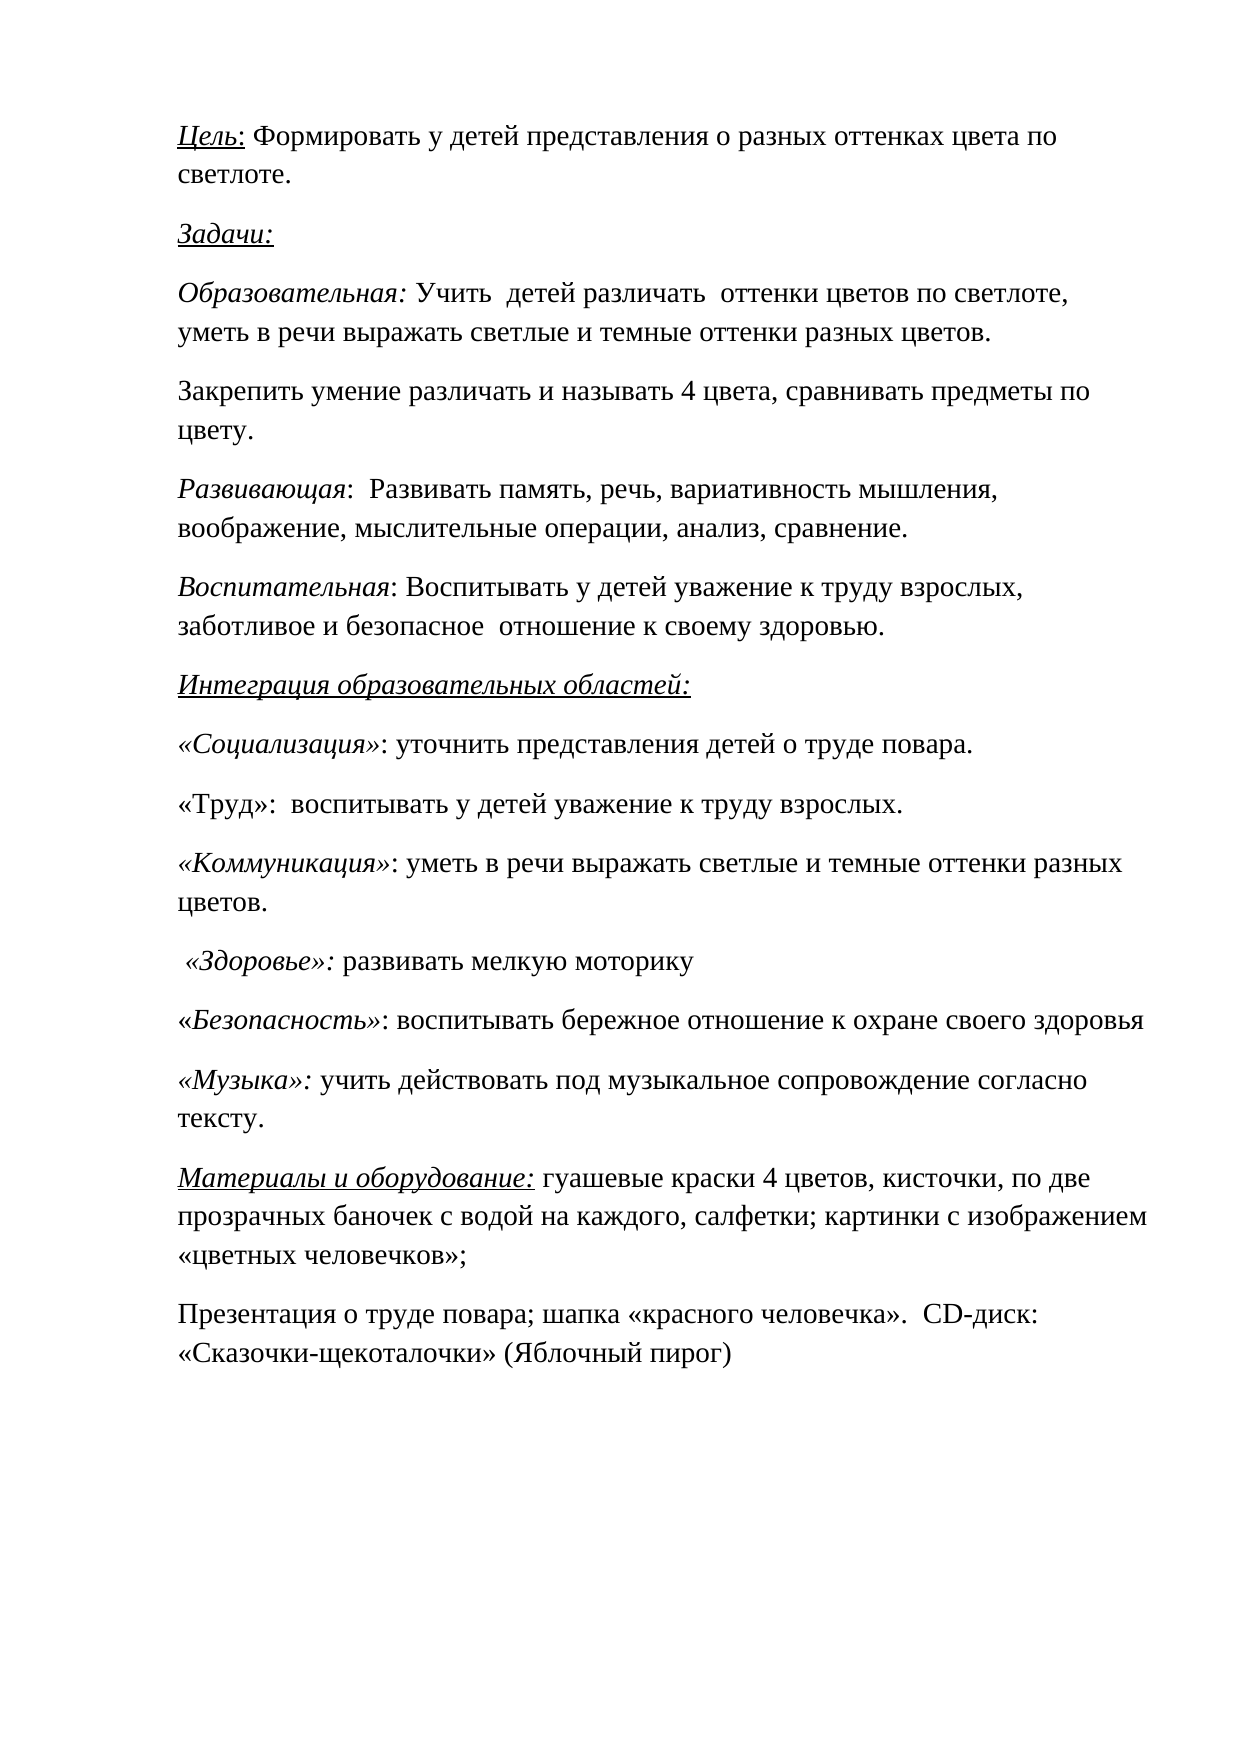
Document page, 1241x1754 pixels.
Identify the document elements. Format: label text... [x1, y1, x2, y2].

text «Труд»: воспитывать у детей уважение к труду взрослых. [177, 786, 1152, 819]
text «Музыка»: учить действовать под музыкальное сопровождение согласно тексту. [177, 1062, 1152, 1134]
text «Безопасность»: воспитывать бережное отношение к охране своего здоровья [177, 1002, 1152, 1036]
text «Социализация»: уточнить представления детей о труде повара. [177, 726, 1152, 760]
text Задачи: [177, 216, 1152, 249]
text «Коммуникация»: уметь в речи выражать светлые и темные оттенки разных цветов. [177, 845, 1152, 917]
text Воспитательная: Воспитывать у детей уважение к труду взрослых, заботливое и безопасное отношение к своему здоровью. [177, 569, 1152, 641]
text «Здоровье»: развивать мелкую моторику [177, 943, 1152, 977]
text Материалы и оборудование: гуашевые краски 4 цветов, кисточки, по две прозрачных баночек с водой на каждого, салфетки; картинки с изображением «цветных человечков»; [177, 1160, 1152, 1270]
text Презентация о труде повара; шапка «красного человечка». CD-диск: «Сказочки-щекоталочки» (Яблочный пирог) [177, 1296, 1152, 1368]
text Цель: Формировать у детей представления о разных оттенках цвета по светлоте. [177, 118, 1152, 190]
text Развивающая: Развивать память, речь, вариативность мышления, воображение, мыслительные операции, анализ, сравнение. [177, 471, 1152, 543]
text Образовательная: Учить детей различать оттенки цветов по светлоте, уметь в речи выражать светлые и темные оттенки разных цветов. [177, 275, 1152, 347]
text Закрепить умение различать и называть 4 цвета, сравнивать предметы по цвету. [177, 373, 1152, 445]
text Интеграция образовательных областей: [177, 667, 1152, 701]
